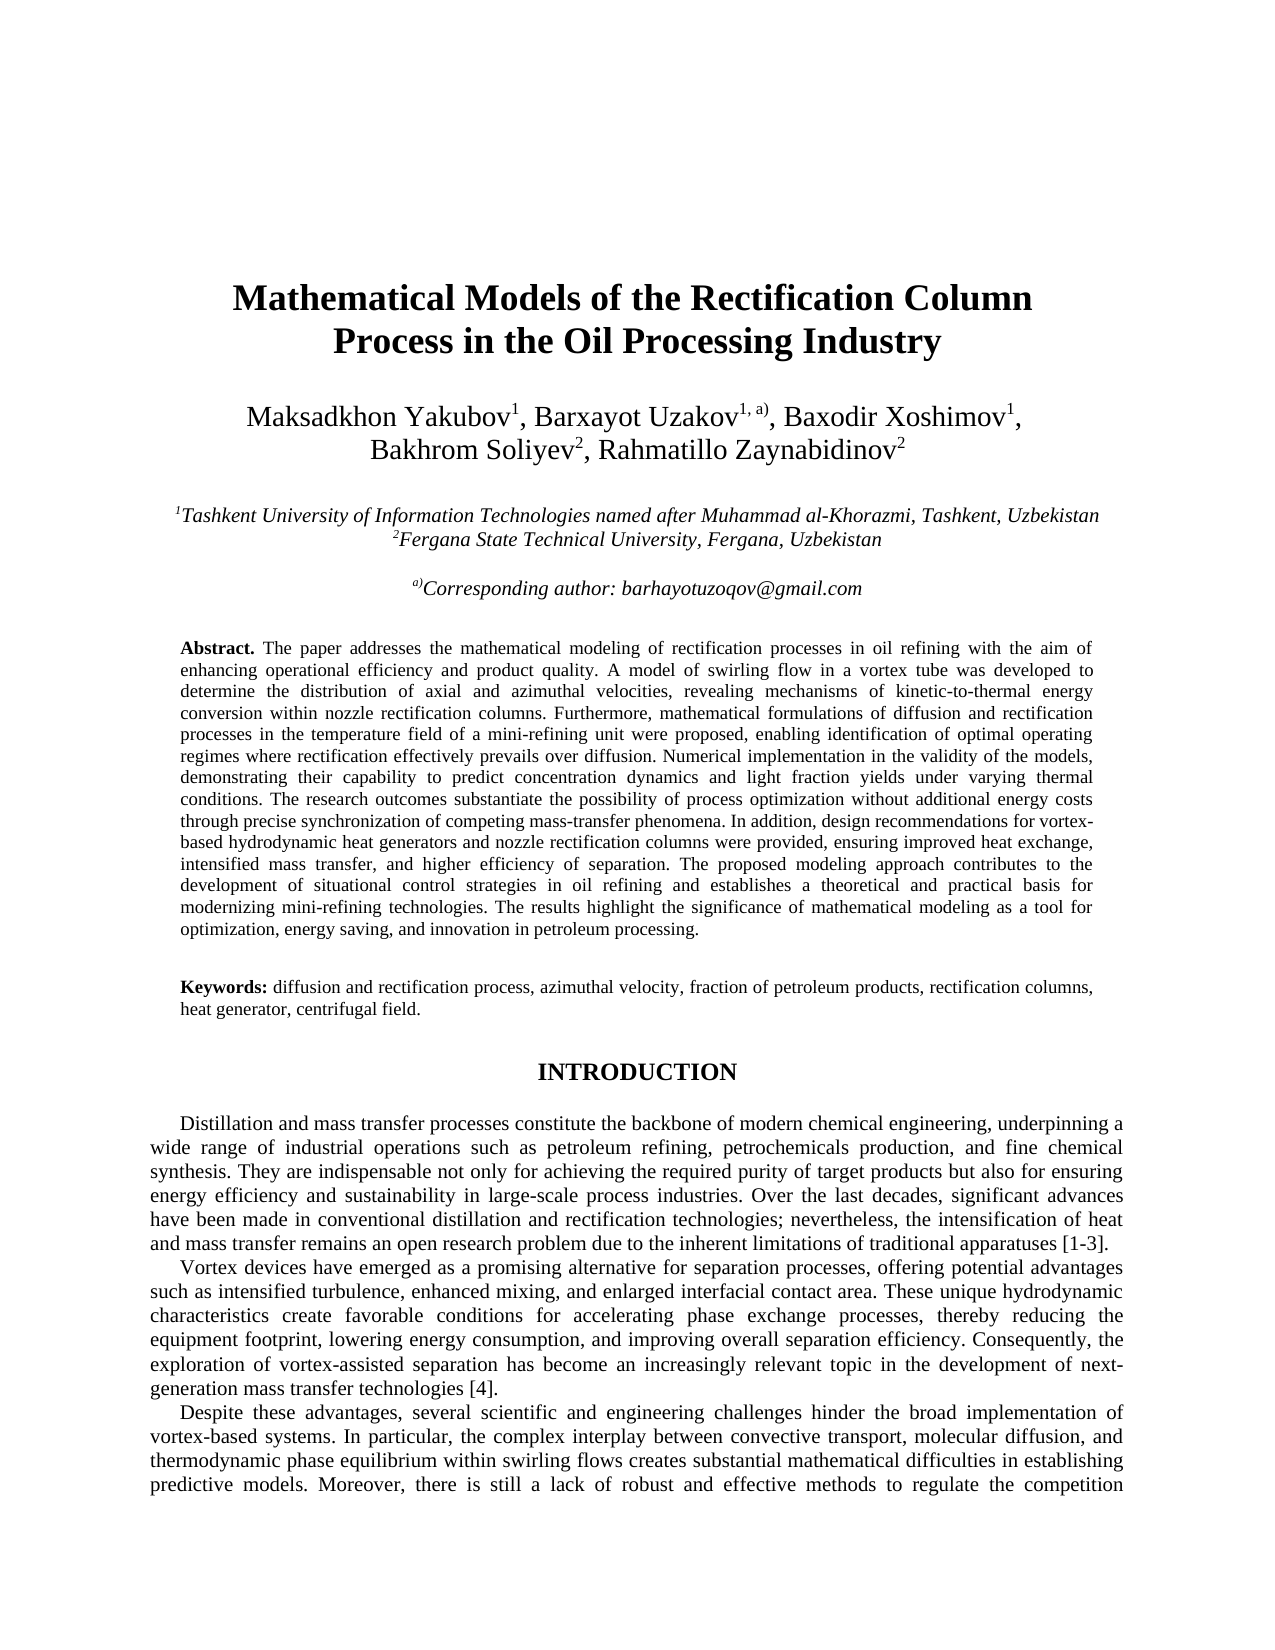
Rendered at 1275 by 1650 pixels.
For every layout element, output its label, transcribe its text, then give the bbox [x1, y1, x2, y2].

text Distillation and mass transfer processes constitute the backbone of modern chemical engineering, underpinning a wide range of industrial operations such as petroleum refining, petrochemicals production, and fine chemical synthesis. They are indispensable not only for achieving the required purity of target products but also for ensuring energy efficiency and sustainability in large-scale process industries. Over the last decades, significant advances have been made in conventional distillation and rectification technologies; nevertheless, the intensification of heat and mass transfer remains an open research problem due to the inherent limitations of traditional apparatuses [1-3]. [150, 1111, 1125, 1255]
text Abstract. The paper addresses the mathematical modeling of rectification processes in oil refining with the aim of enhancing operational efficiency and product quality. A model of swirling flow in a vortex tube was developed to determine the distribution of axial and azimuthal velocities, revealing mechanisms of kinetic-to-thermal energy conversion within nozzle rectification columns. Furthermore, mathematical formulations of diffusion and rectification processes in the temperature field of a mini-refining unit were proposed, enabling identification of optimal operating regimes where rectification effectively prevails over diffusion. Numerical implementation in the validity of the models, demonstrating their capability to predict concentration dynamics and light fraction yields under varying thermal conditions. The research outcomes substantiate the possibility of process optimization without additional energy costs through precise synchronization of competing mass-transfer phenomena. In addition, design recommendations for vortex-based hydrodynamic heat generators and nozzle rectification columns were provided, ensuring improved heat exchange, intensified mass transfer, and higher efficiency of separation. The proposed modeling approach contributes to the development of situational control strategies in oil refining and establishes a theoretical and practical basis for modernizing mini-refining technologies. The results highlight the significance of mathematical modeling as a tool for optimization, energy saving, and innovation in petroleum processing. [180, 637, 1095, 939]
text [150, 1399, 1125, 1496]
text Keywords: diffusion and rectification process, azimuthal velocity, fraction of petroleum products, rectification columns, heat generator, centrifugal field. [180, 976, 1095, 1019]
text a)Corresponding author: barhayotuzoqov@gmail.com [150, 576, 1125, 599]
text 1Tashkent University of Information Technologies named after Muhammad al-Khorazmi, Tashkent, Uzbekistan [150, 503, 1125, 527]
text 2Fergana State Technical University, Fergana, Uzbekistan [150, 527, 1125, 551]
text Maksadkhon Yakubov1, Barxayot Uzakov1, a), Baxodir Xoshimov1, Bakhrom Soliyev2, Rahmatillo Zaynabidinov2 [150, 399, 1125, 466]
text Mathematical Models of the Rectification Column Process in the Oil Processing Industry [150, 275, 1125, 361]
text INTRODUCTION [150, 1057, 1125, 1086]
text Vortex devices have emerged as a promising alternative for separation processes, offering potential advantages such as intensified turbulence, enhanced mixing, and enlarged interfacial contact area. These unique hydrodynamic characteristics create favorable conditions for accelerating phase exchange processes, thereby reducing the equipment footprint, lowering energy consumption, and improving overall separation efficiency. Consequently, the exploration of vortex-assisted separation has become an increasingly relevant topic in the development of next-generation mass transfer technologies [4]. [150, 1255, 1125, 1399]
